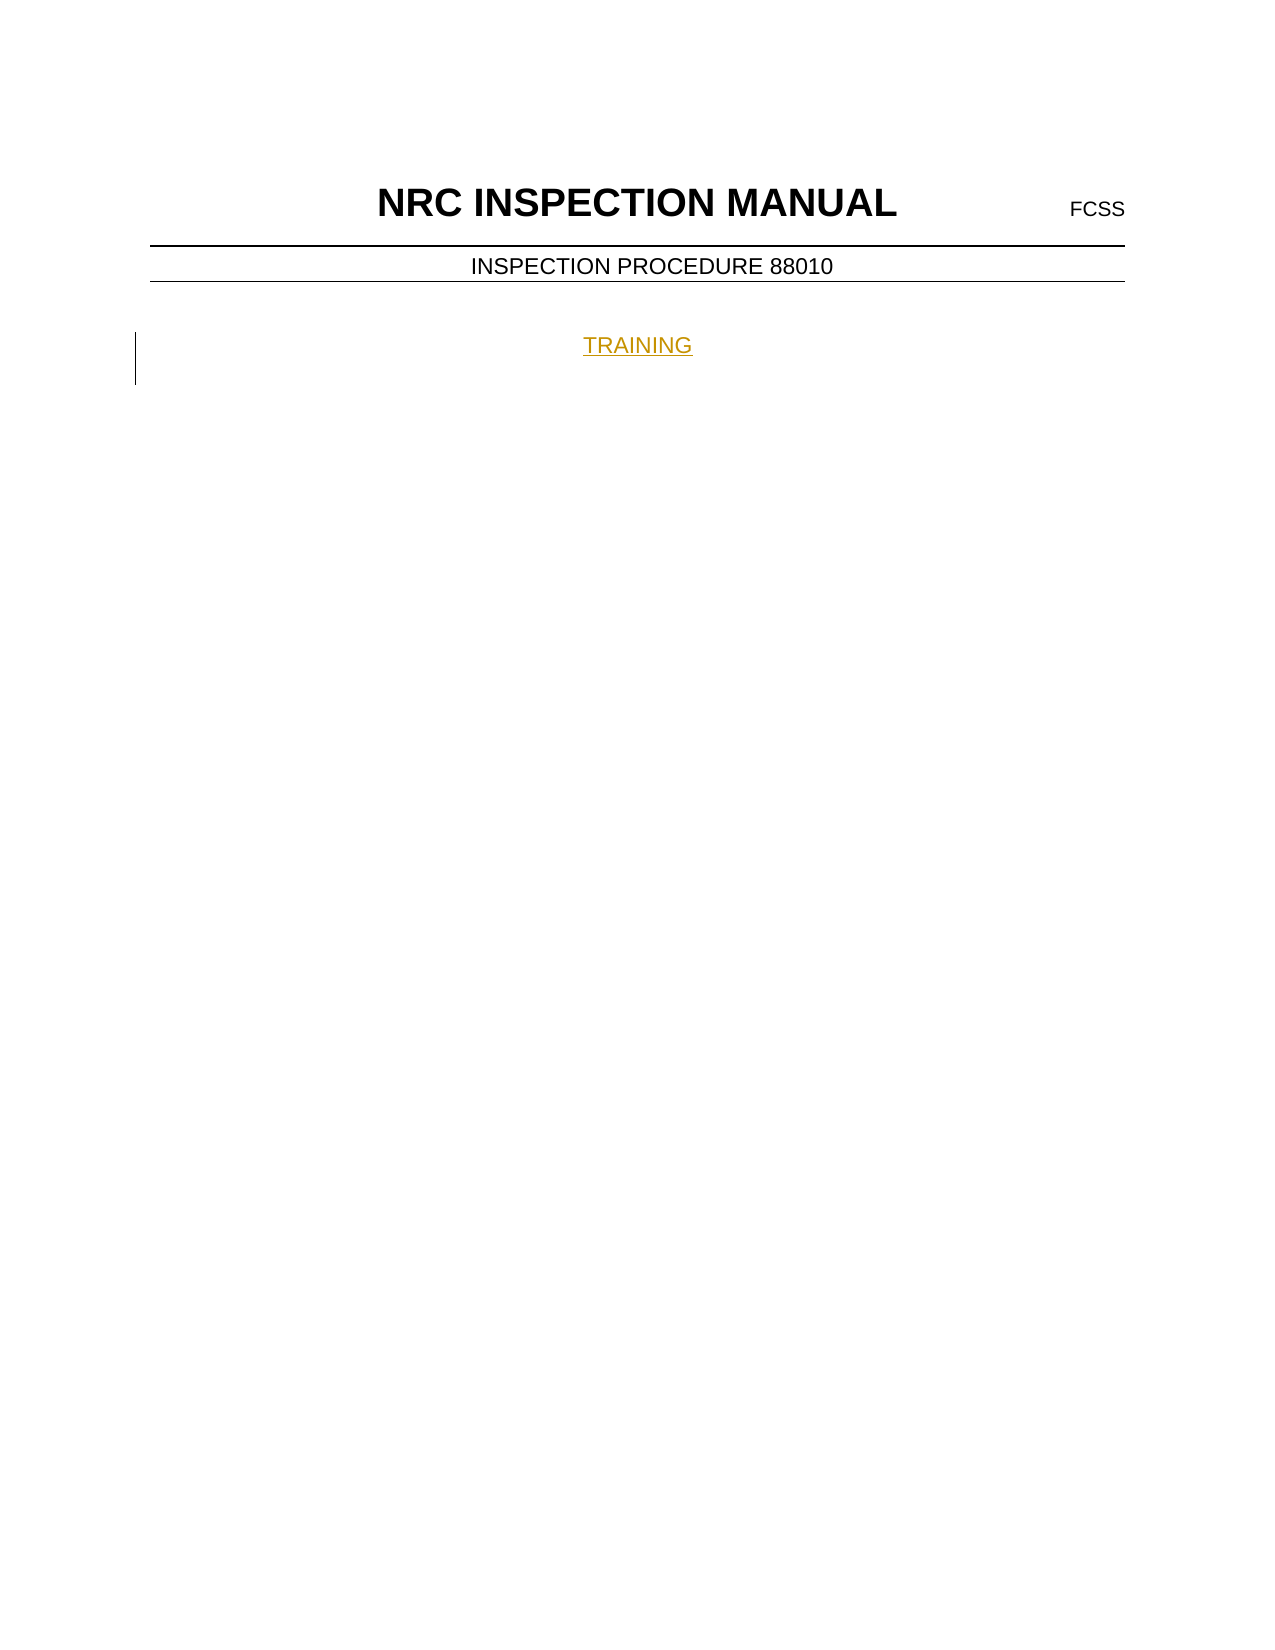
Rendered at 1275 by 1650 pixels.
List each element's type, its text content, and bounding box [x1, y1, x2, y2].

text NRC INSPECTION MANUAL FCSS [150, 179, 1125, 224]
text INSPECTION PROCEDURE 88010 [150, 253, 1125, 279]
